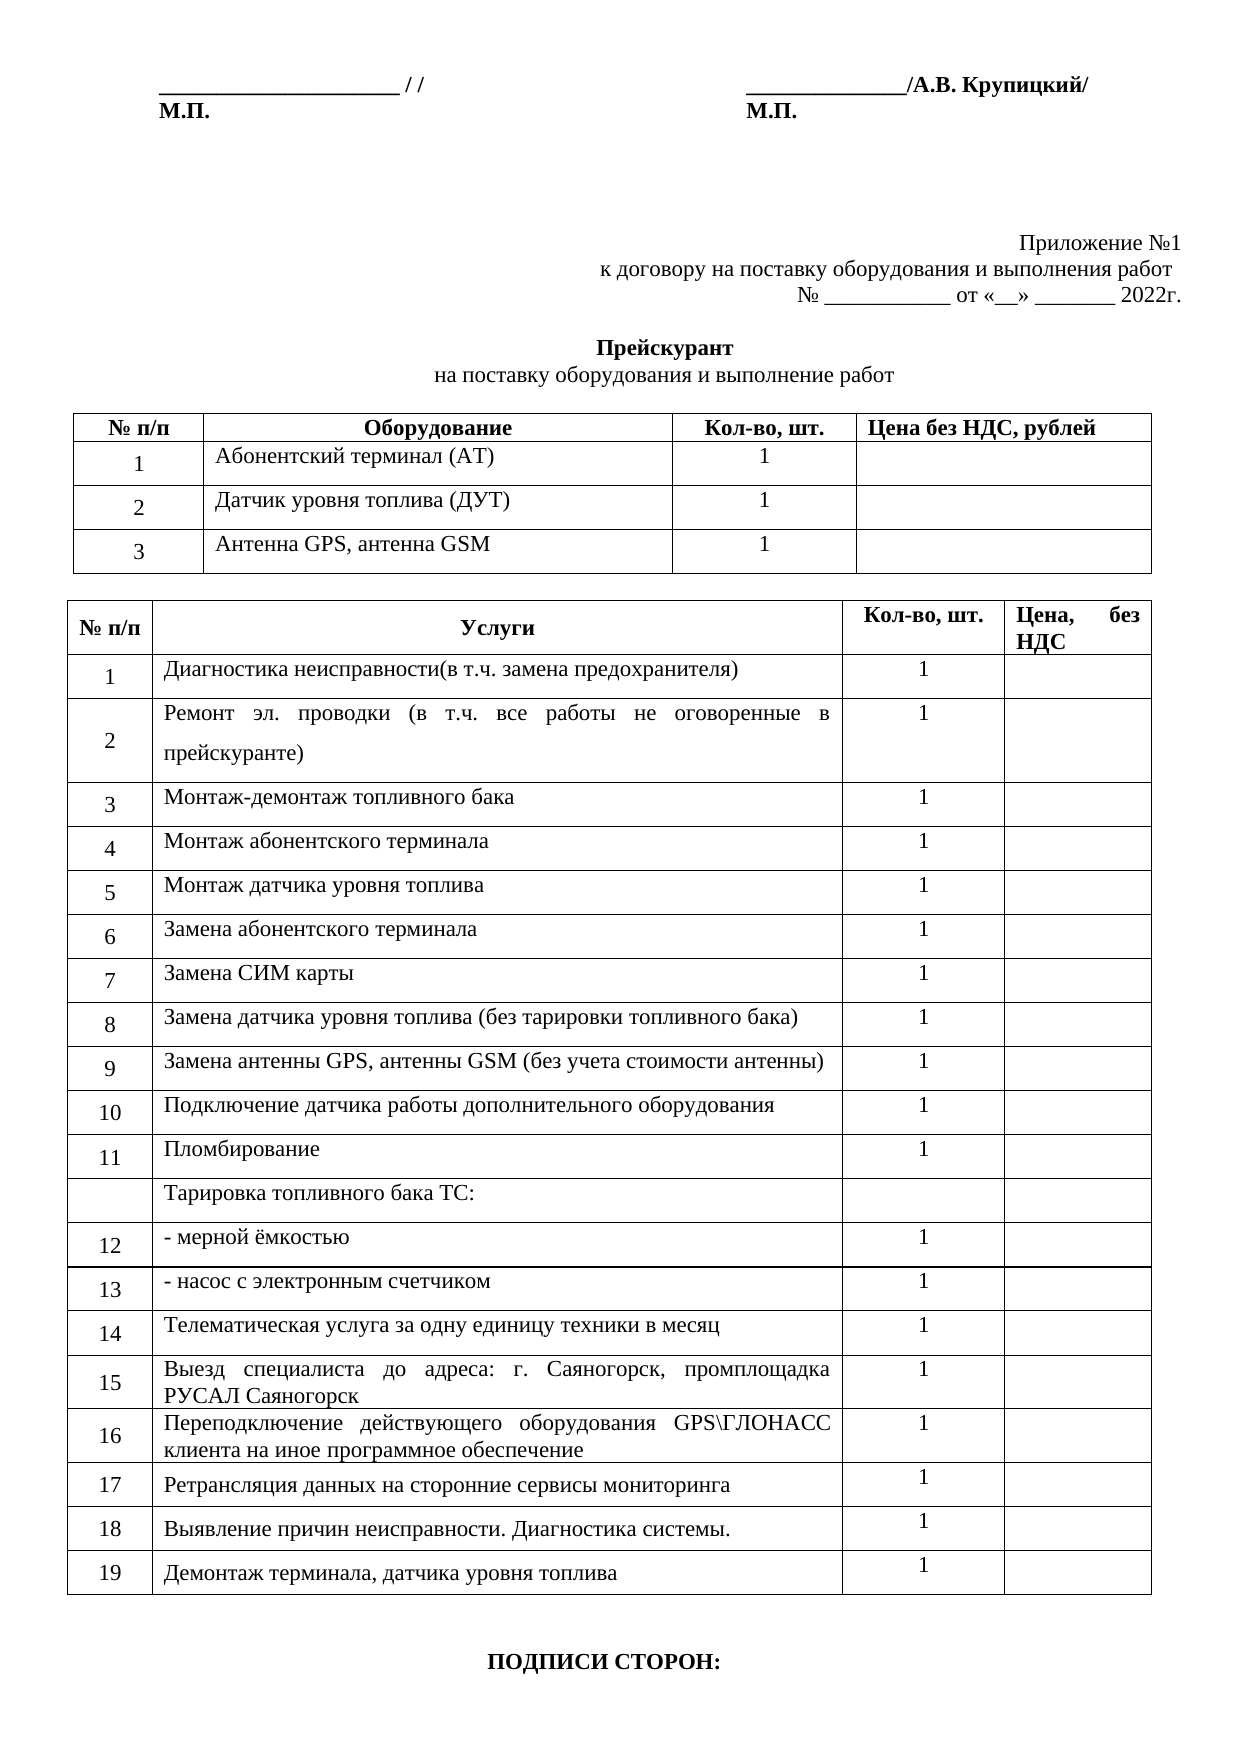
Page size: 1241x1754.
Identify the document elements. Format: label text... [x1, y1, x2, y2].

text Прейскурант [118, 334, 1182, 361]
table_cell Антенна GPS, антенна GSM [204, 530, 672, 573]
table_cell 3 [74, 530, 203, 573]
text на поставку оборудования и выполнение работ [118, 361, 1181, 387]
table_header ПОДПИСИ СТОРОН: [56, 600, 1153, 1674]
table_header № п/п [74, 414, 203, 441]
table_cell [857, 530, 1151, 573]
table_header Кол-во, шт. [673, 414, 856, 441]
table_cell Датчик уровня топлива (ДУТ) [204, 486, 672, 529]
table_cell [857, 486, 1151, 529]
table_cell [857, 442, 1151, 485]
text к договору на поставку оборудования и выполнения работ [118, 255, 1173, 282]
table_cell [118, 44, 705, 123]
table_header Оборудование [204, 414, 672, 441]
table_cell Абонентский терминал (АT) [204, 442, 672, 485]
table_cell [705, 44, 1136, 123]
text № ___________ от «__» _______ 2022г. [118, 282, 1182, 308]
table_cell 2 [74, 486, 203, 529]
table_header Цена без НДС, рублей [857, 414, 1151, 441]
table_cell 1 [673, 442, 856, 485]
table_cell 1 [673, 486, 856, 529]
table_cell 1 [74, 442, 203, 485]
table_cell 1 [673, 530, 856, 573]
text Приложение №1 [118, 229, 1182, 255]
